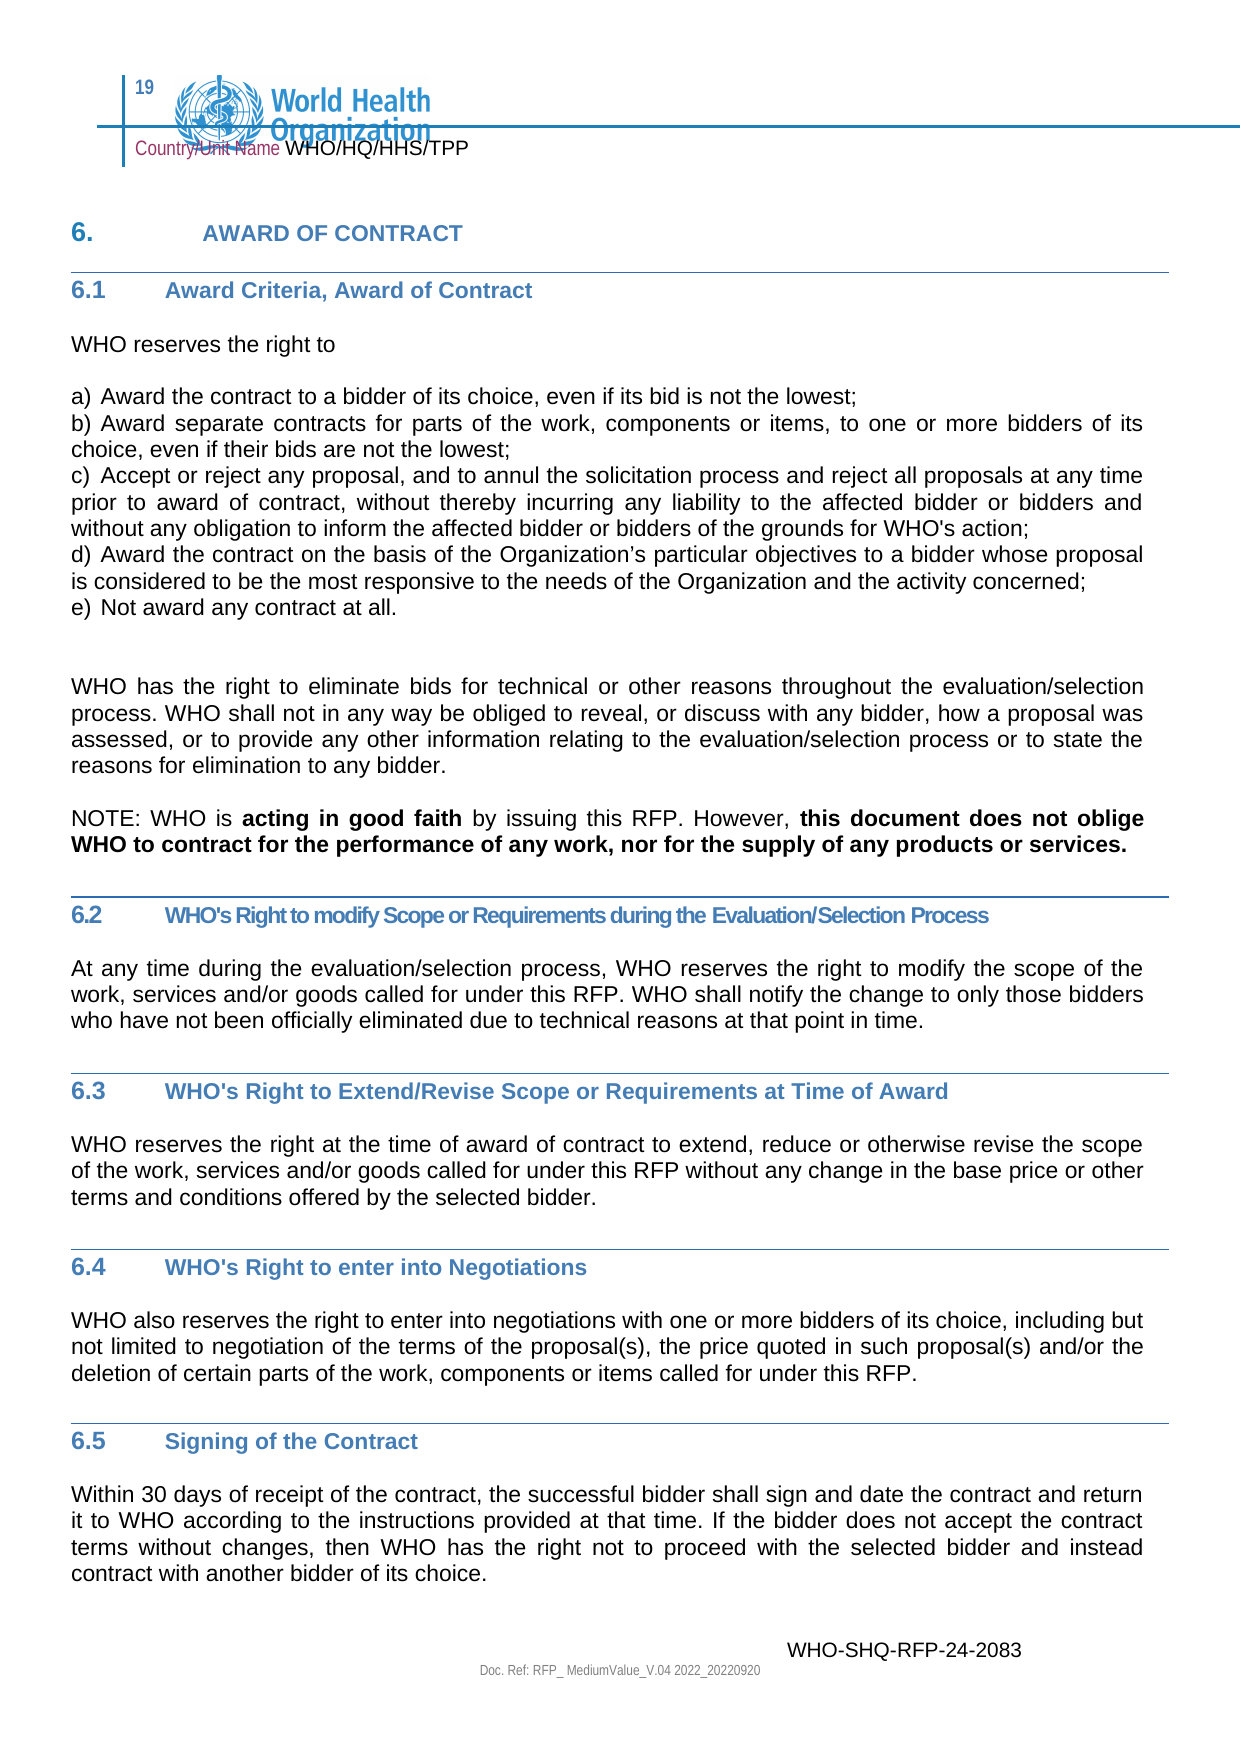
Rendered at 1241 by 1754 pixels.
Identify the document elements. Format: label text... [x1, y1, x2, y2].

picture [175, 128, 430, 154]
subtitle Signing of the Contract [71, 1424, 1169, 1454]
text At any time during the evaluation/selection process, WHO reserves the right to modify the scope of the work, services and/or goods called for under this RFP. WHO shall notify the change to only those bidders who have not been officially eliminated due to technical reasons at that point in time. [71, 955, 1144, 1034]
picture [397, 148, 404, 154]
picture [359, 142, 369, 154]
subtitle WHO's Right to Extend/Revise Scope or Requirements at Time of Award [71, 1074, 1169, 1104]
picture [345, 148, 352, 154]
picture [175, 75, 430, 125]
picture [322, 142, 332, 154]
text NOTE: WHO is acting in good faith by issuing this RFP. However, this document does not oblige WHO to contract for the performance of any work, nor for the supply of any products or services. [71, 805, 1144, 858]
text WHO reserves the right to [71, 331, 1144, 357]
text Within 30 days of receipt of the contract, the successful bidder shall sign and date the contract and return it to WHO according to the instructions provided at that time. If the bidder does not accept the contract terms without changes, then WHO has the right not to proceed with the selected bidder and instead contract with another bidder of its choice. [71, 1481, 1144, 1586]
picture [237, 144, 242, 154]
text WHO reserves the right at the time of award of contract to extend, reduce or otherwise revise the scope of the work, services and/or goods called for under this RFP without any change in the base price or other terms and conditions offered by the selected bidder. [71, 1131, 1144, 1210]
text WHO has the right to eliminate bids for technical or other reasons throughout the evaluation/selection process. WHO shall not in any way be obliged to reveal, or discuss with any bidder, how a proposal was assessed, or to provide any other information relating to the evaluation/selection process or to state the reasons for elimination to any bidder. [71, 673, 1144, 778]
text WHO also reserves the right to enter into negotiations with one or more bidders of its choice, including but not limited to negotiation of the terms of the proposal(s), the price quoted in such proposal(s) and/or the deletion of certain parts of the work, components or items called for under this RFP. [71, 1307, 1144, 1386]
subtitle WHO's Right to enter into Negotiations [71, 1250, 1169, 1281]
subtitle Award Of Contract [71, 216, 1144, 247]
picture [308, 148, 315, 154]
picture [382, 148, 389, 154]
list Award separate contracts for parts of the work, components or items, to one or more bidders of its choice, even if their bids are not the lowest; [71, 409, 1144, 462]
subtitle WHO's Right to modify Scope or Requirements during the Evaluation/Selection Process [71, 898, 1169, 928]
subtitle Award Criteria, Award of Contract [71, 273, 1169, 304]
picture [292, 144, 298, 154]
list Not award any contract at all. [71, 594, 1144, 620]
list Accept or reject any proposal, and to annul the solicitation process and reject all proposals at any time prior to award of contract, without thereby incurring any liability to the affected bidder or bidders and without any obligation to inform the affected bidder or bidders of the grounds for WHO's action; [71, 462, 1144, 541]
list Award the contract to a bidder of its choice, even if its bid is not the lowest; [71, 383, 1144, 409]
list Award the contract on the basis of the Organization’s particular objectives to a bidder whose proposal is considered to be the most responsive to the needs of the Organization and the activity concerned; [71, 541, 1144, 594]
